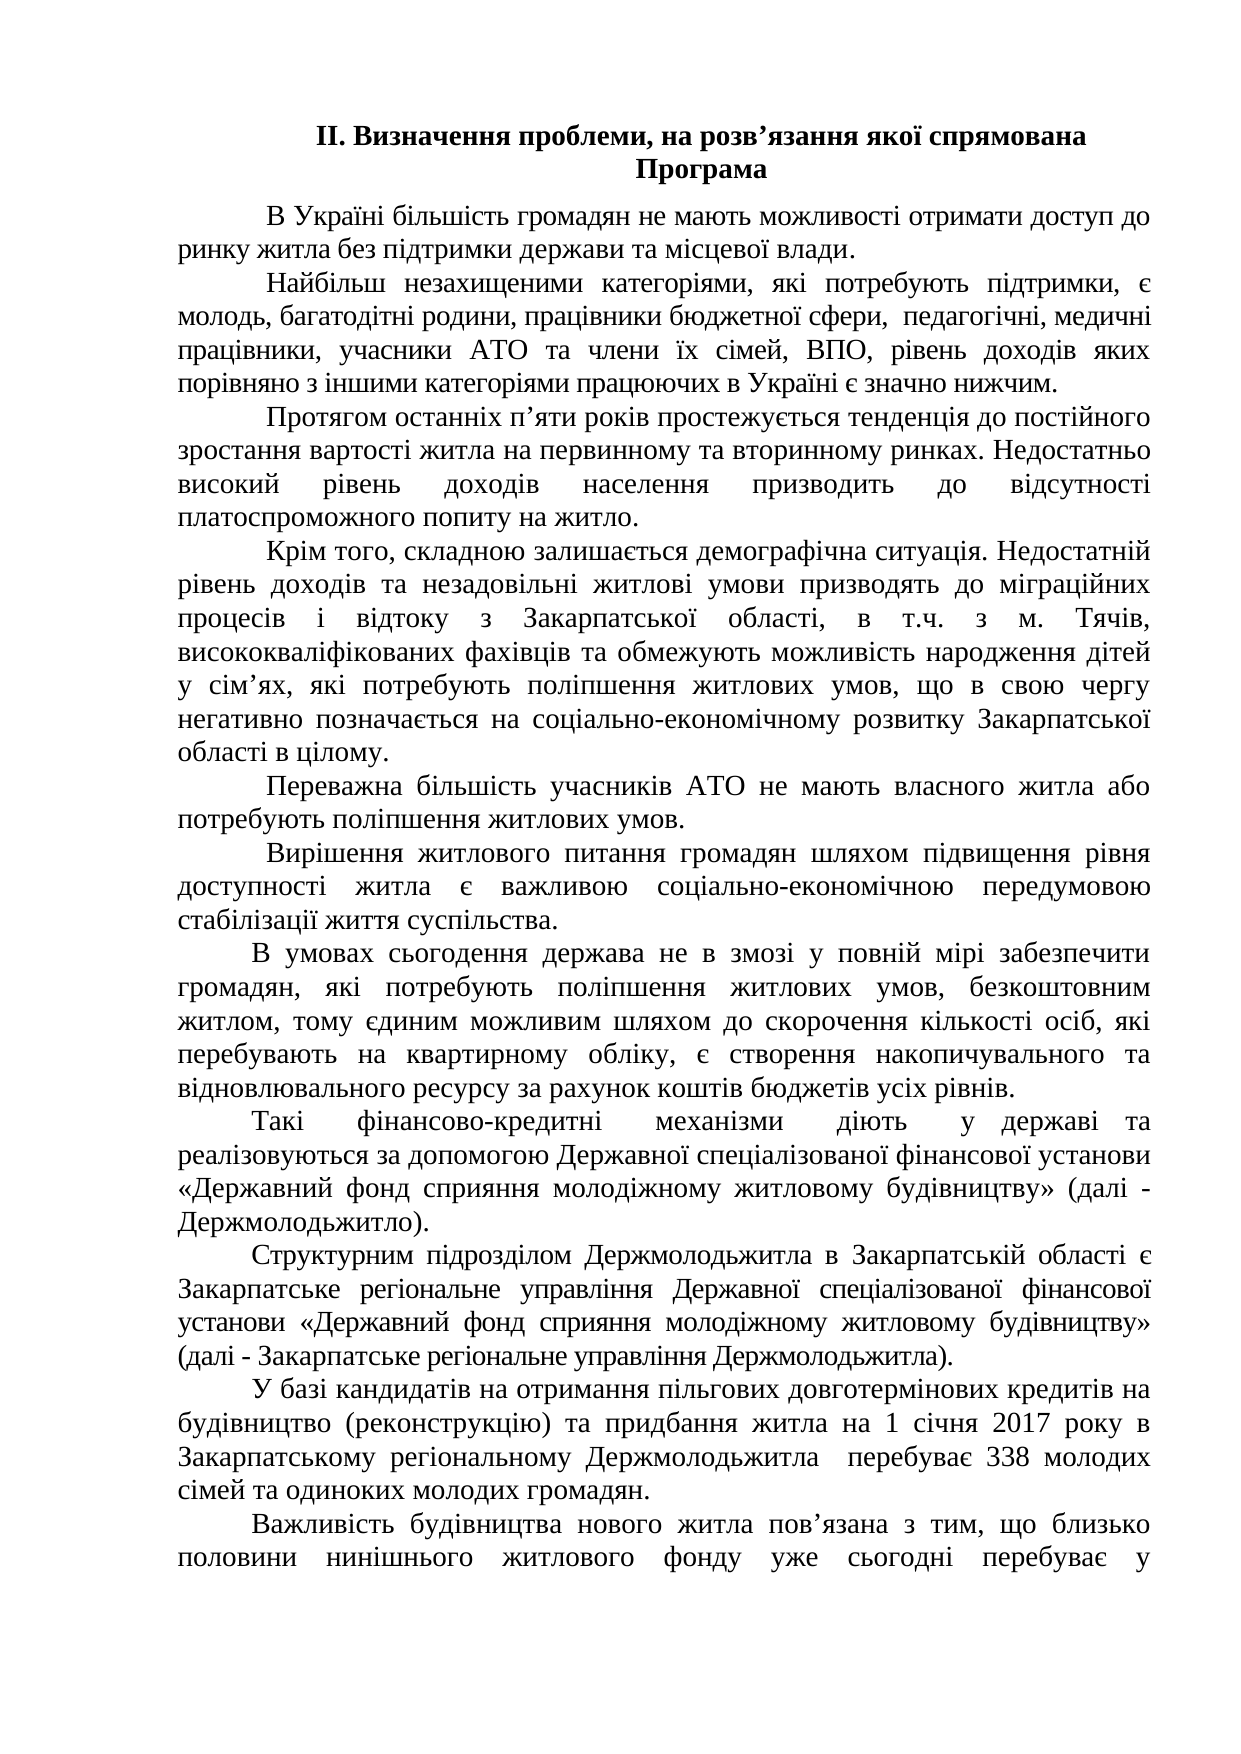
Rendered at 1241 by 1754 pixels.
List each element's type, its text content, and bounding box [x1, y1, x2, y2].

text Найбільш незахищеними категоріями, які потребують підтримки, є молодь, багатодітні родини, працівники бюджетної сфери, педагогічні, медичні працівники, учасники АТО та члени їх сімей, ВПО, рівень доходів яких порівняно з іншими категоріями працюючих в Україні є значно нижчим. [177, 265, 1152, 399]
text Крім того, складною залишається демографічна ситуація. Недостатній рівень доходів та незадовільні житлові умови призводять до міграційних процесів і відтоку з Закарпатської області, в т.ч. з м. Тячів, висококваліфікованих фахівців та обмежують можливість народження дітей у сім’ях, які потребують поліпшення житлових умов, що в свою чергу негативно позначається на соціально-економічному розвитку Закарпатської області в цілому. [177, 533, 1152, 768]
text У базі кандидатів на отримання пільгових довготермінових кредитів на будівництво (реконструкцію) та придбання житла на 1 січня 2017 року в Закарпатському регіональному Держмолодьжитла перебуває 338 молодих сімей та одиноких молодих громадян. [177, 1372, 1152, 1506]
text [177, 1506, 1152, 1573]
text В Україні більшість громадян не мають можливості отримати доступ до ринку житла без підтримки держави та місцевої влади. [177, 198, 1152, 265]
text Структурним підрозділом Держмолодьжитла в Закарпатській області є Закарпатське регіональне управління Державної спеціалізованої фінансової установи «Державний фонд сприяння молодіжному житловому будівництву» (далі - Закарпатське регіональне управління Держмолодьжитла). [177, 1237, 1152, 1372]
text Вирішення житлового питання громадян шляхом підвищення рівня доступності житла є важливою соціально-економічною передумовою стабілізації життя суспільства. [177, 835, 1152, 936]
text ІІ. Визначення проблеми, на розв’язання якої спрямована Програма [251, 118, 1152, 185]
text Такі фінансово-кредитні механізми діють у державі та реалізовуються за допомогою Державної спеціалізованої фінансової установи «Державний фонд сприяння молодіжному житловому будівництву» (далі - Держмолодьжитло). [177, 1103, 1152, 1237]
text В умовах сьогодення держава не в змозі у повній мірі забезпечити громадян, які потребують поліпшення житлових умов, безкоштовним житлом, тому єдиним можливим шляхом до скорочення кількості осіб, які перебувають на квартирному обліку, є створення накопичувального та відновлювального ресурсу за рахунок коштів бюджетів усіх рівнів. [177, 936, 1152, 1103]
text Переважна більшість учасників АТО не мають власного житла або потребують поліпшення житлових умов. [177, 768, 1152, 835]
text Протягом останніх п’яти років простежується тенденція до постійного зростання вартості житла на первинному та вторинному ринках. Недостатньо високий рівень доходів населення призводить до відсутності платоспроможного попиту на житло. [177, 399, 1152, 533]
